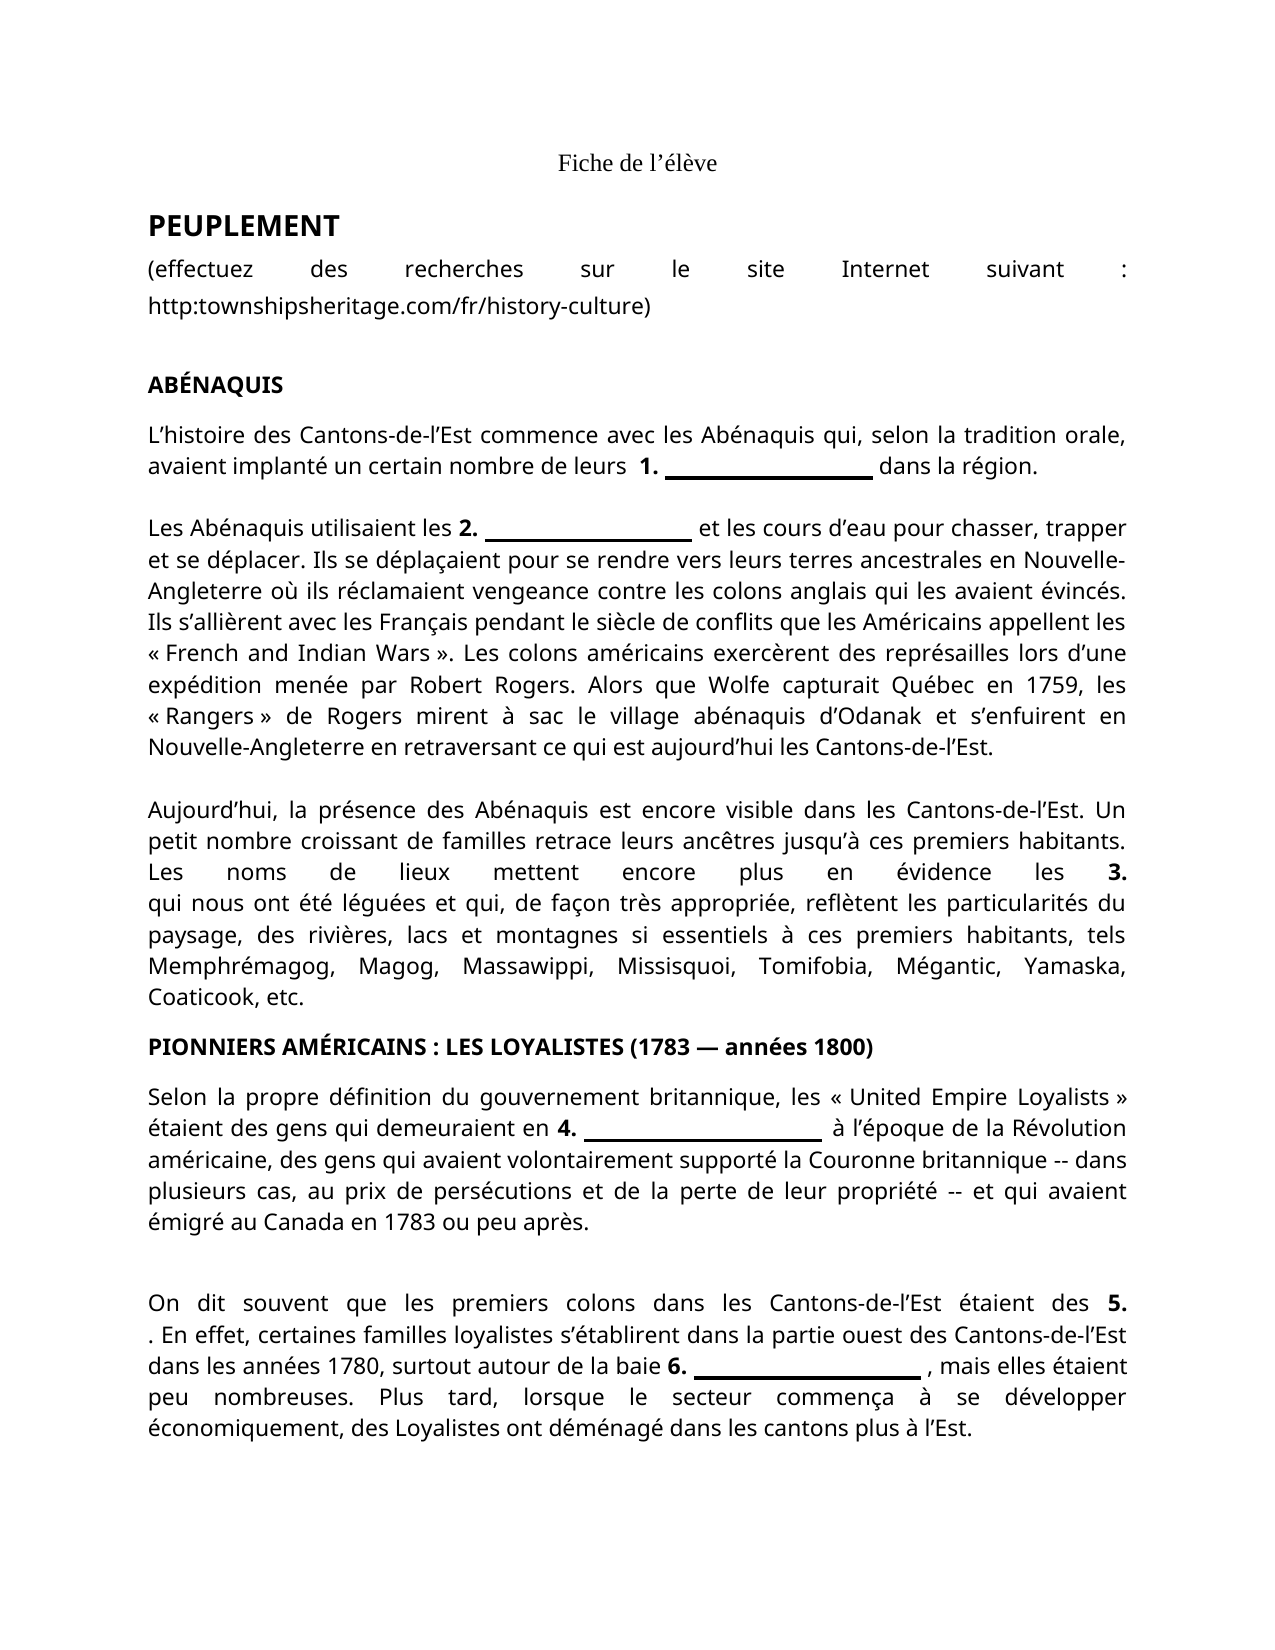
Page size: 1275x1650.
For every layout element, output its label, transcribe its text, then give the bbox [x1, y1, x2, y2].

text PEUPLEMENT [148, 205, 1127, 245]
text ABÉNAQUIS [148, 368, 1127, 400]
text On dit souvent que les premiers colons dans les Cantons-de-l’Est étaient des 5. . En effet, certaines familles loyalistes s’établirent dans la partie ouest des Cantons-de-l’Est dans les années 1780, surtout autour de la baie 6. , mais elles étaient peu nombreuses. Plus tard, lorsque le secteur commença à se développer économiquement, des Loyalistes ont déménagé dans les cantons plus à l’Est. [148, 1287, 1127, 1443]
text Aujourd’hui, la présence des Abénaquis est encore visible dans les Cantons-de-l’Est. Un petit nombre croissant de familles retrace leurs ancêtres jusqu’à ces premiers habitants. Les noms de lieux mettent encore plus en évidence les 3. qui nous ont été léguées et qui, de façon très appropriée, reflètent les particularités du paysage, des rivières, lacs et montagnes si essentiels à ces premiers habitants, tels Memphrémagog, Magog, Massawippi, Missisquoi, Tomifobia, Mégantic, Yamaska, Coaticook, etc. [148, 793, 1127, 1012]
text Selon la propre définition du gouvernement britannique, les « United Empire Loyalists » étaient des gens qui demeuraient en 4. à l’époque de la Révolution américaine, des gens qui avaient volontairement supporté la Couronne britannique -- dans plusieurs cas, au prix de persécutions et de la perte de leur propriété -- et qui avaient émigré au Canada en 1783 ou peu après. [148, 1081, 1127, 1237]
text PIONNIERS AMÉRICAINS : LES LOYALISTES (1783 — années 1800) [148, 1031, 1127, 1062]
text Les Abénaquis utilisaient les 2. et les cours d’eau pour chasser, trapper et se déplacer. Ils se déplaçaient pour se rendre vers leurs terres ancestrales en Nouvelle-Angleterre où ils réclamaient vengeance contre les colons anglais qui les avaient évincés. Ils s’allièrent avec les Français pendant le siècle de conflits que les Américains appellent les « French and Indian Wars ». Les colons américains exercèrent des représailles lors d’une expédition menée par Robert Rogers. Alors que Wolfe capturait Québec en 1759, les « Rangers » de Rogers mirent à sac le village abénaquis d’Odanak et s’enfuirent en Nouvelle-Angleterre en retraversant ce qui est aujourd’hui les Cantons-de-l’Est. [148, 512, 1127, 762]
text Fiche de l’élève [148, 148, 1127, 176]
text L’histoire des Cantons-de-l’Est commence avec les Abénaquis qui, selon la tradition orale, avaient implanté un certain nombre de leurs 1. dans la région. [148, 418, 1127, 481]
text (effectuez des recherches sur le site Internet suivant : http:townshipsheritage.com/fr/history-culture) [148, 253, 1127, 321]
